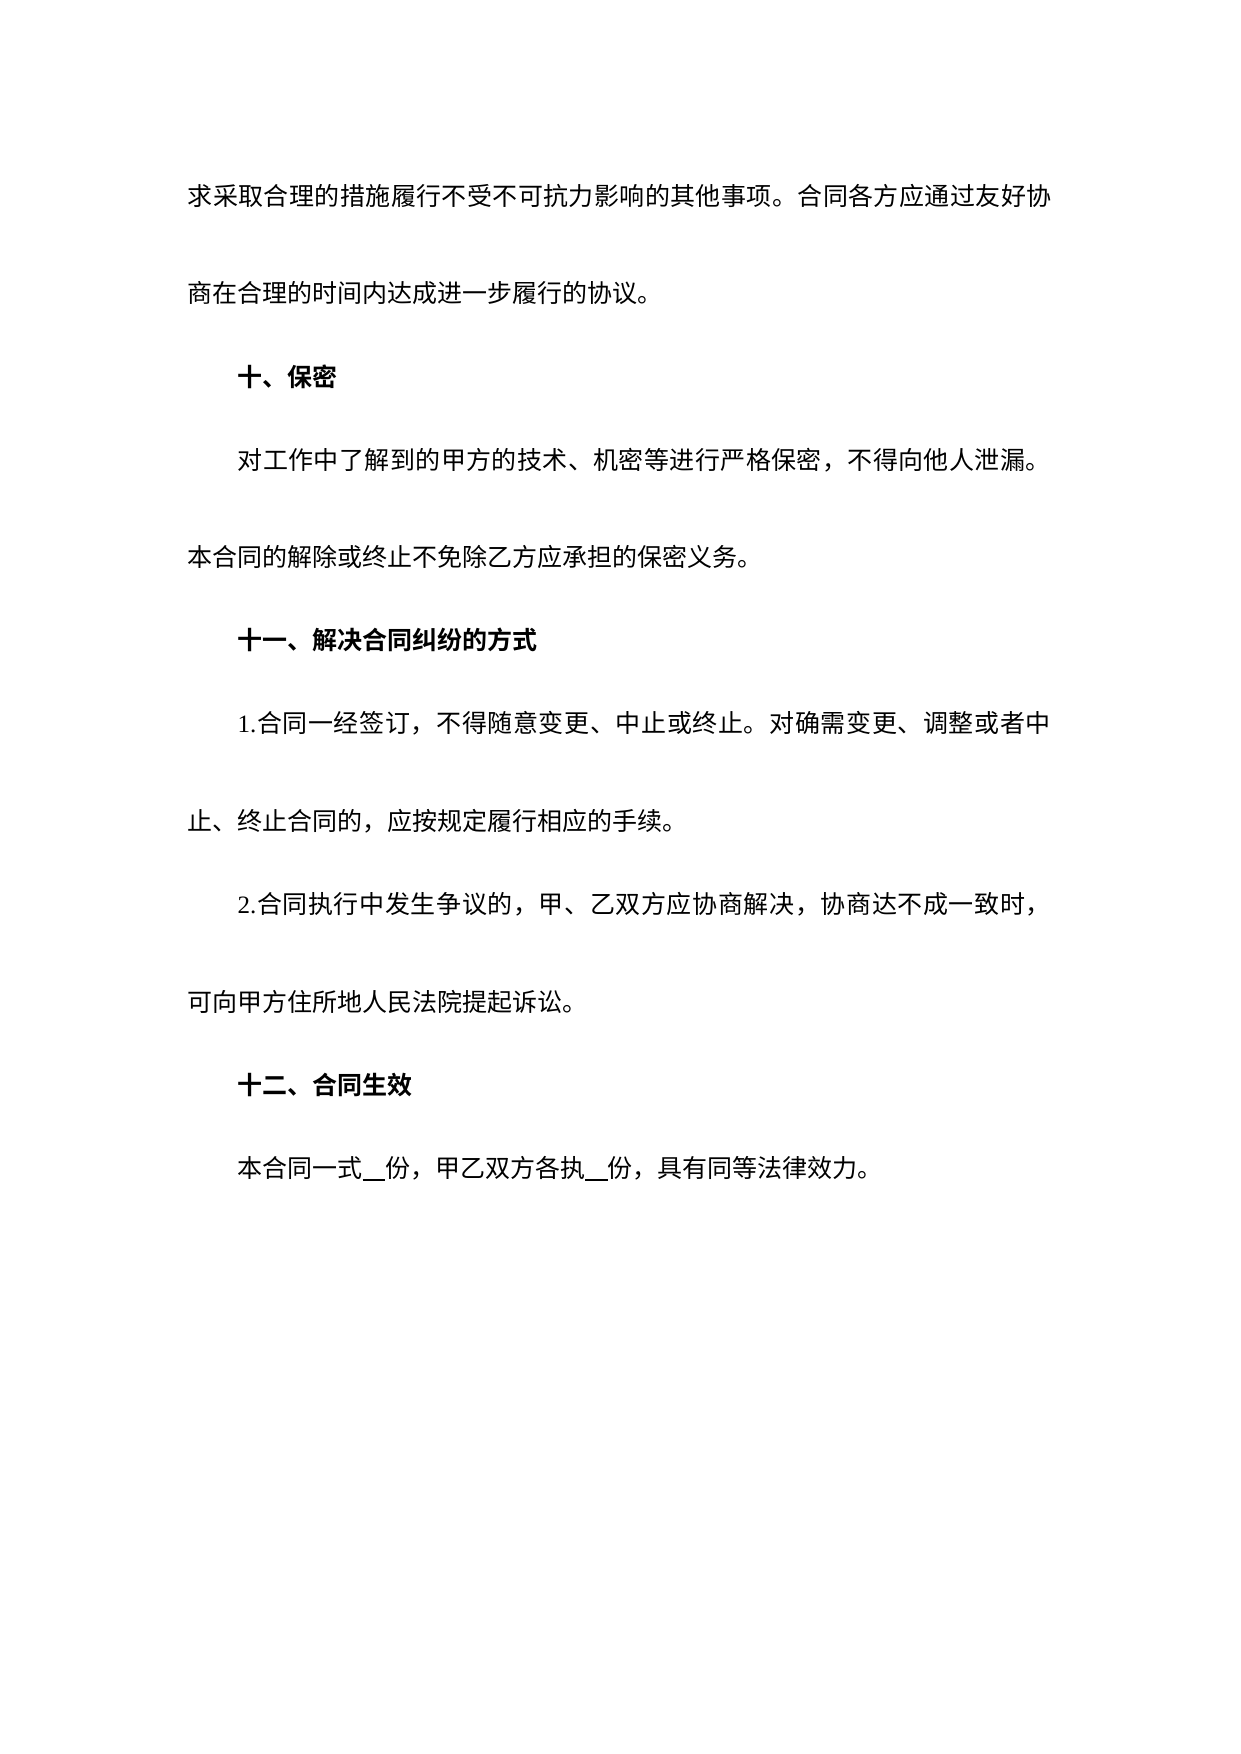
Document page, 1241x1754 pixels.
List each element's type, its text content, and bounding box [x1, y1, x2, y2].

text 十一、解决合同纠纷的方式 [187, 606, 1053, 671]
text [187, 162, 1053, 324]
text 2.合同执行中发生争议的，甲、乙双方应协商解决，协商达不成一致时，可向甲方住所地人民法院提起诉讼。 [187, 870, 1053, 1033]
text 对工作中了解到的甲方的技术、机密等进行严格保密，不得向他人泄漏。本合同的解除或终止不免除乙方应承担的保密义务。 [187, 426, 1053, 588]
text 1.合同一经签订，不得随意变更、中止或终止。对确需变更、调整或者中止、终止合同的，应按规定履行相应的手续。 [187, 689, 1053, 852]
text 本合同一式 份，甲乙双方各执 份，具有同等法律效力。 [187, 1134, 1053, 1199]
text 十二、合同生效 [187, 1051, 1053, 1116]
text 十、保密 [187, 343, 1053, 408]
